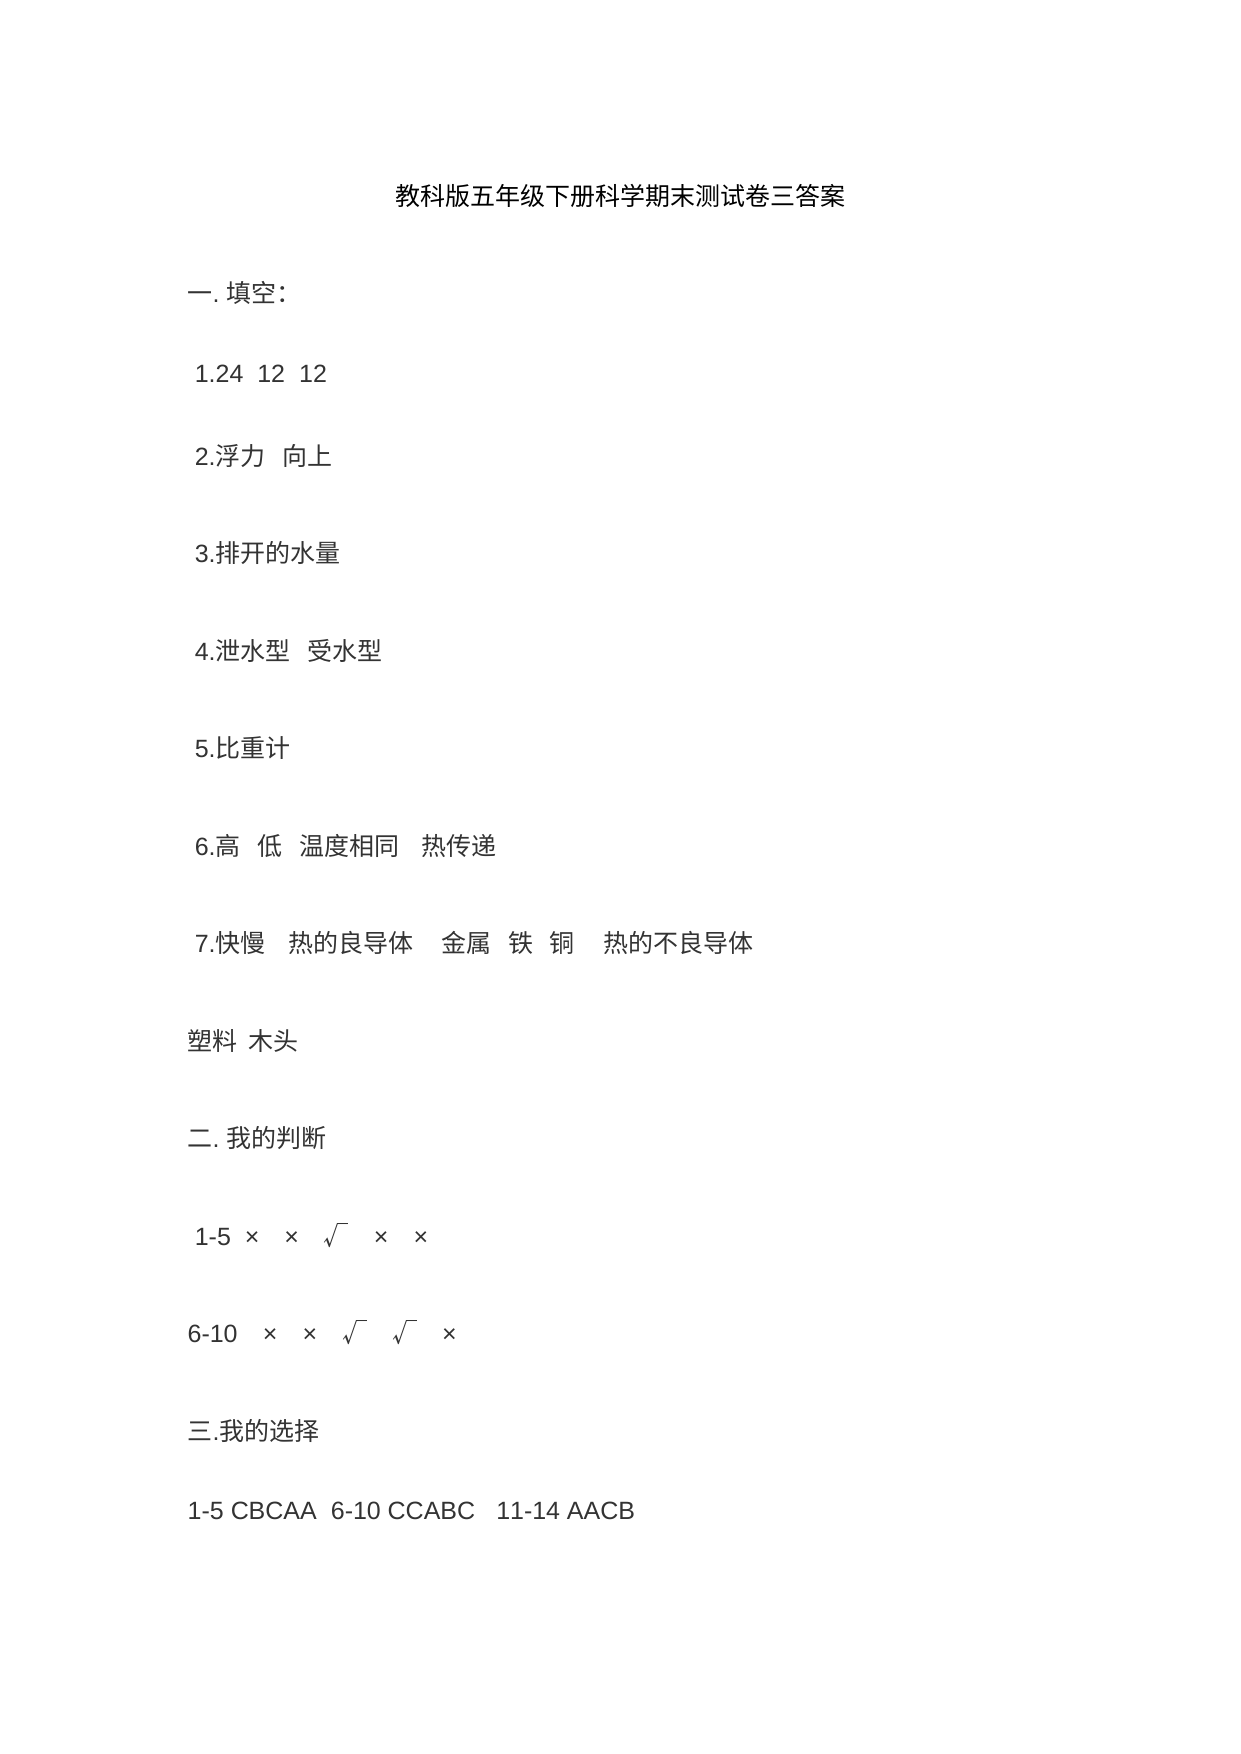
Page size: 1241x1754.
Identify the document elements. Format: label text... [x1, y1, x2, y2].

text 6.高 低 温度相同 热传递 [187, 812, 1053, 877]
text 教科版五年级下册科学期末测试卷三答案 [187, 162, 1053, 227]
text 1.24 12 12 [187, 357, 1053, 389]
text 三.我的选择 [187, 1397, 1053, 1462]
text 6-10 × × √ √ × [187, 1299, 1053, 1364]
text 2.浮力 向上 [187, 422, 1053, 487]
text 一. 填空： [187, 259, 1053, 324]
text 1-5 × × √ × × [187, 1202, 1053, 1267]
text 5.比重计 [187, 714, 1053, 779]
text 4.泄水型 受水型 [187, 617, 1053, 682]
text 3.排开的水量 [187, 519, 1053, 584]
text 7.快慢 热的良导体 金属 铁 铜 热的不良导体 [187, 909, 1053, 974]
text 二. 我的判断 [187, 1104, 1053, 1169]
text 1-5 CBCAA 6-10 CCABC 11-14 AACB [187, 1494, 1053, 1527]
text 塑料 木头 [187, 1007, 1053, 1072]
